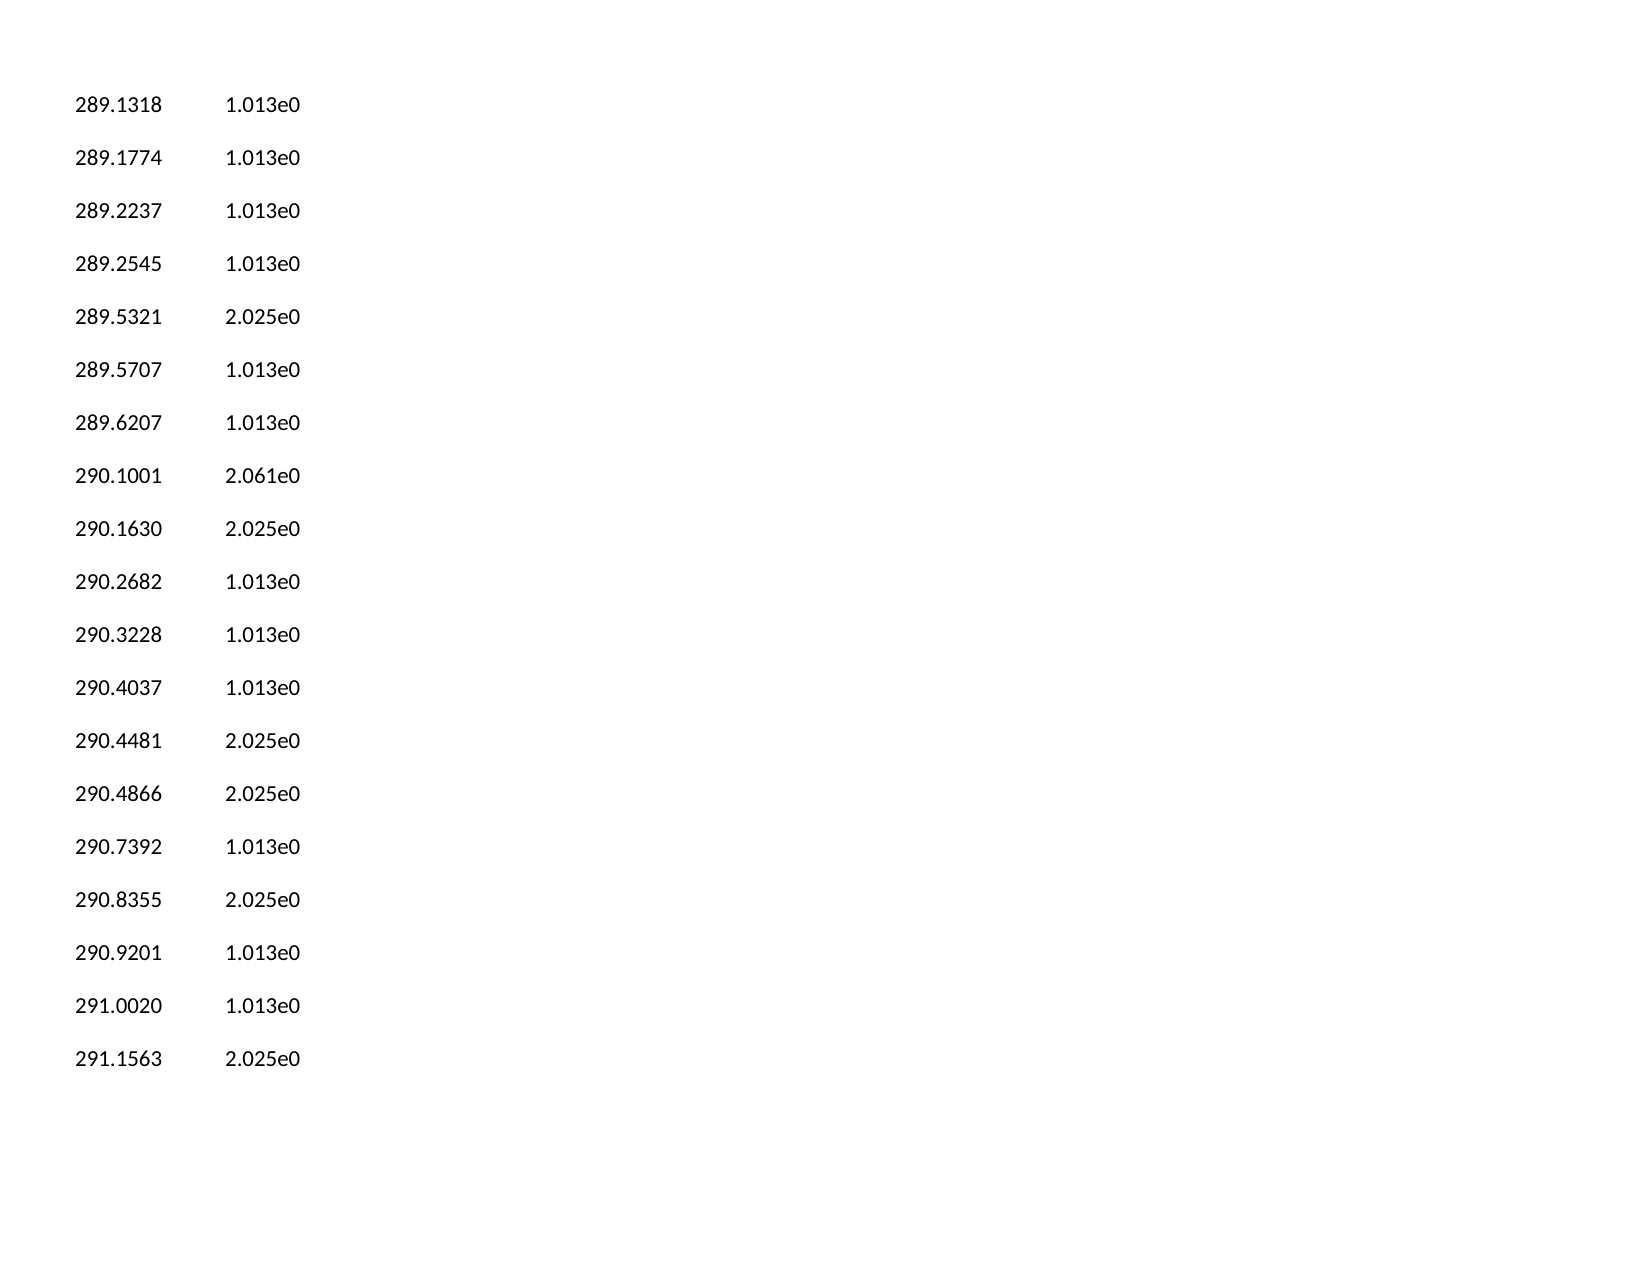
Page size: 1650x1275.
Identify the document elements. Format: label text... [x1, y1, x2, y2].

text 289.5321 2.025e0 [75, 302, 1563, 330]
text 289.6207 1.013e0 [75, 408, 1563, 436]
text 289.5707 1.013e0 [75, 355, 1563, 383]
text 289.2237 1.013e0 [75, 196, 1563, 224]
text 289.1774 1.013e0 [75, 143, 1563, 171]
text 290.4481 2.025e0 [75, 726, 1563, 754]
text 290.1001 2.061e0 [75, 461, 1563, 489]
text 289.2545 1.013e0 [75, 249, 1563, 277]
text 290.4866 2.025e0 [75, 779, 1563, 807]
text 290.9201 1.013e0 [75, 938, 1563, 966]
text 290.4037 1.013e0 [75, 673, 1563, 701]
text 289.1318 1.013e0 [75, 90, 1563, 118]
text 291.0020 1.013e0 [75, 991, 1563, 1019]
text 290.2682 1.013e0 [75, 567, 1563, 595]
text 290.3228 1.013e0 [75, 620, 1563, 648]
text 290.1630 2.025e0 [75, 514, 1563, 542]
text 291.1563 2.025e0 [75, 1044, 1563, 1072]
text 290.8355 2.025e0 [75, 885, 1563, 913]
text 290.7392 1.013e0 [75, 832, 1563, 860]
